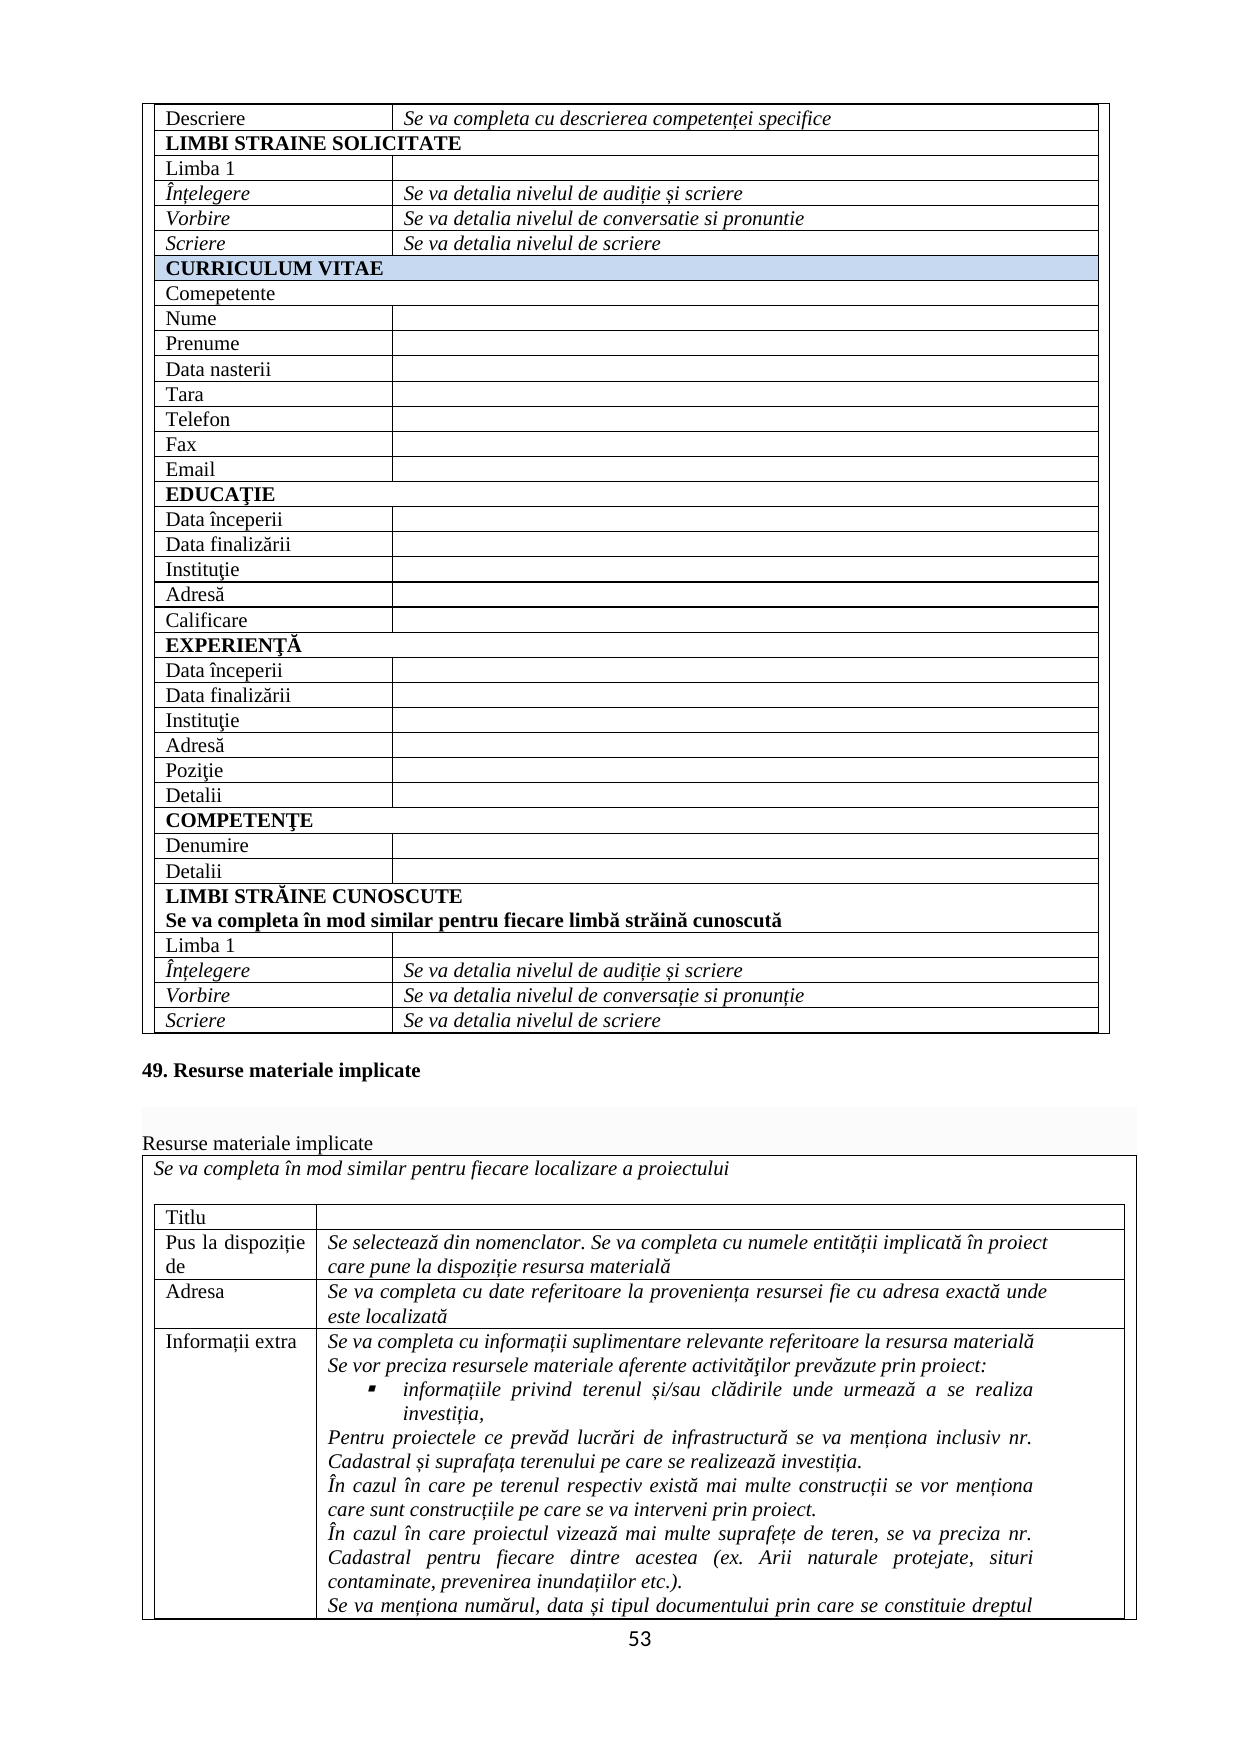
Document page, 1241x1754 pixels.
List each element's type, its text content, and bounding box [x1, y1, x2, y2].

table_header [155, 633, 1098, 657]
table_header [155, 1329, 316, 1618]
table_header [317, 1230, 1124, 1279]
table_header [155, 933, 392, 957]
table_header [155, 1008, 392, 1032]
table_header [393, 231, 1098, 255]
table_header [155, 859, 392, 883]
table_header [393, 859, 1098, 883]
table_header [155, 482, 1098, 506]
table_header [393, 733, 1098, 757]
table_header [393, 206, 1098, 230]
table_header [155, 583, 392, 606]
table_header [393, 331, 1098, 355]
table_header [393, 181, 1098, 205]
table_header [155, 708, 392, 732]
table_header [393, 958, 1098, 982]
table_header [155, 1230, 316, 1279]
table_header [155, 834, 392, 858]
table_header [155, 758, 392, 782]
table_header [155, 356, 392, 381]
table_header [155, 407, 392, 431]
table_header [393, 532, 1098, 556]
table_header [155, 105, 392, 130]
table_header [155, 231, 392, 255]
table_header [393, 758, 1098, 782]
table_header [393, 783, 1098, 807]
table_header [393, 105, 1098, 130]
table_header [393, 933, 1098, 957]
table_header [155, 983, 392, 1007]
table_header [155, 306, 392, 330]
text Resurse materiale implicate [142, 1131, 1137, 1155]
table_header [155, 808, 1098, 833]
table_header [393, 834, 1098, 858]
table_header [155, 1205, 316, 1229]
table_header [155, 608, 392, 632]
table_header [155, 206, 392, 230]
text 49. Resurse materiale implicate [142, 1058, 1137, 1082]
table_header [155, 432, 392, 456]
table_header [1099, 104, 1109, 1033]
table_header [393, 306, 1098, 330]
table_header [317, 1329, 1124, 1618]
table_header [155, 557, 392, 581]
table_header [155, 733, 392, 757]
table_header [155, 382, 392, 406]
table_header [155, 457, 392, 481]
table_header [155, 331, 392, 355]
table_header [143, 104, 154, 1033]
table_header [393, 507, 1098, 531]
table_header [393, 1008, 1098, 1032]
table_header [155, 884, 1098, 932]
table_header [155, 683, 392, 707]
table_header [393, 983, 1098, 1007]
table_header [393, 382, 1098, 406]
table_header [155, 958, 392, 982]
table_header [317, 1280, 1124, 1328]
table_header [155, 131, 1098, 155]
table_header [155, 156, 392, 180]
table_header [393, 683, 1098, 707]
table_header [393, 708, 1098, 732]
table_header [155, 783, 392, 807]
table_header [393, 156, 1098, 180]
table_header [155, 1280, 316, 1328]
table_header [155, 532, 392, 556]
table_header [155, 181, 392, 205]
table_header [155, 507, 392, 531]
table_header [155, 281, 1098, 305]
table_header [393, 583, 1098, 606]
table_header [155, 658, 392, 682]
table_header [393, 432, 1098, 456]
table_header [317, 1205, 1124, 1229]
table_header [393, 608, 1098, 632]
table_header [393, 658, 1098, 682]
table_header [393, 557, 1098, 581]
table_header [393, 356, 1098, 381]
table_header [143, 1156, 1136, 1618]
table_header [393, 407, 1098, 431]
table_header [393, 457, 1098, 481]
